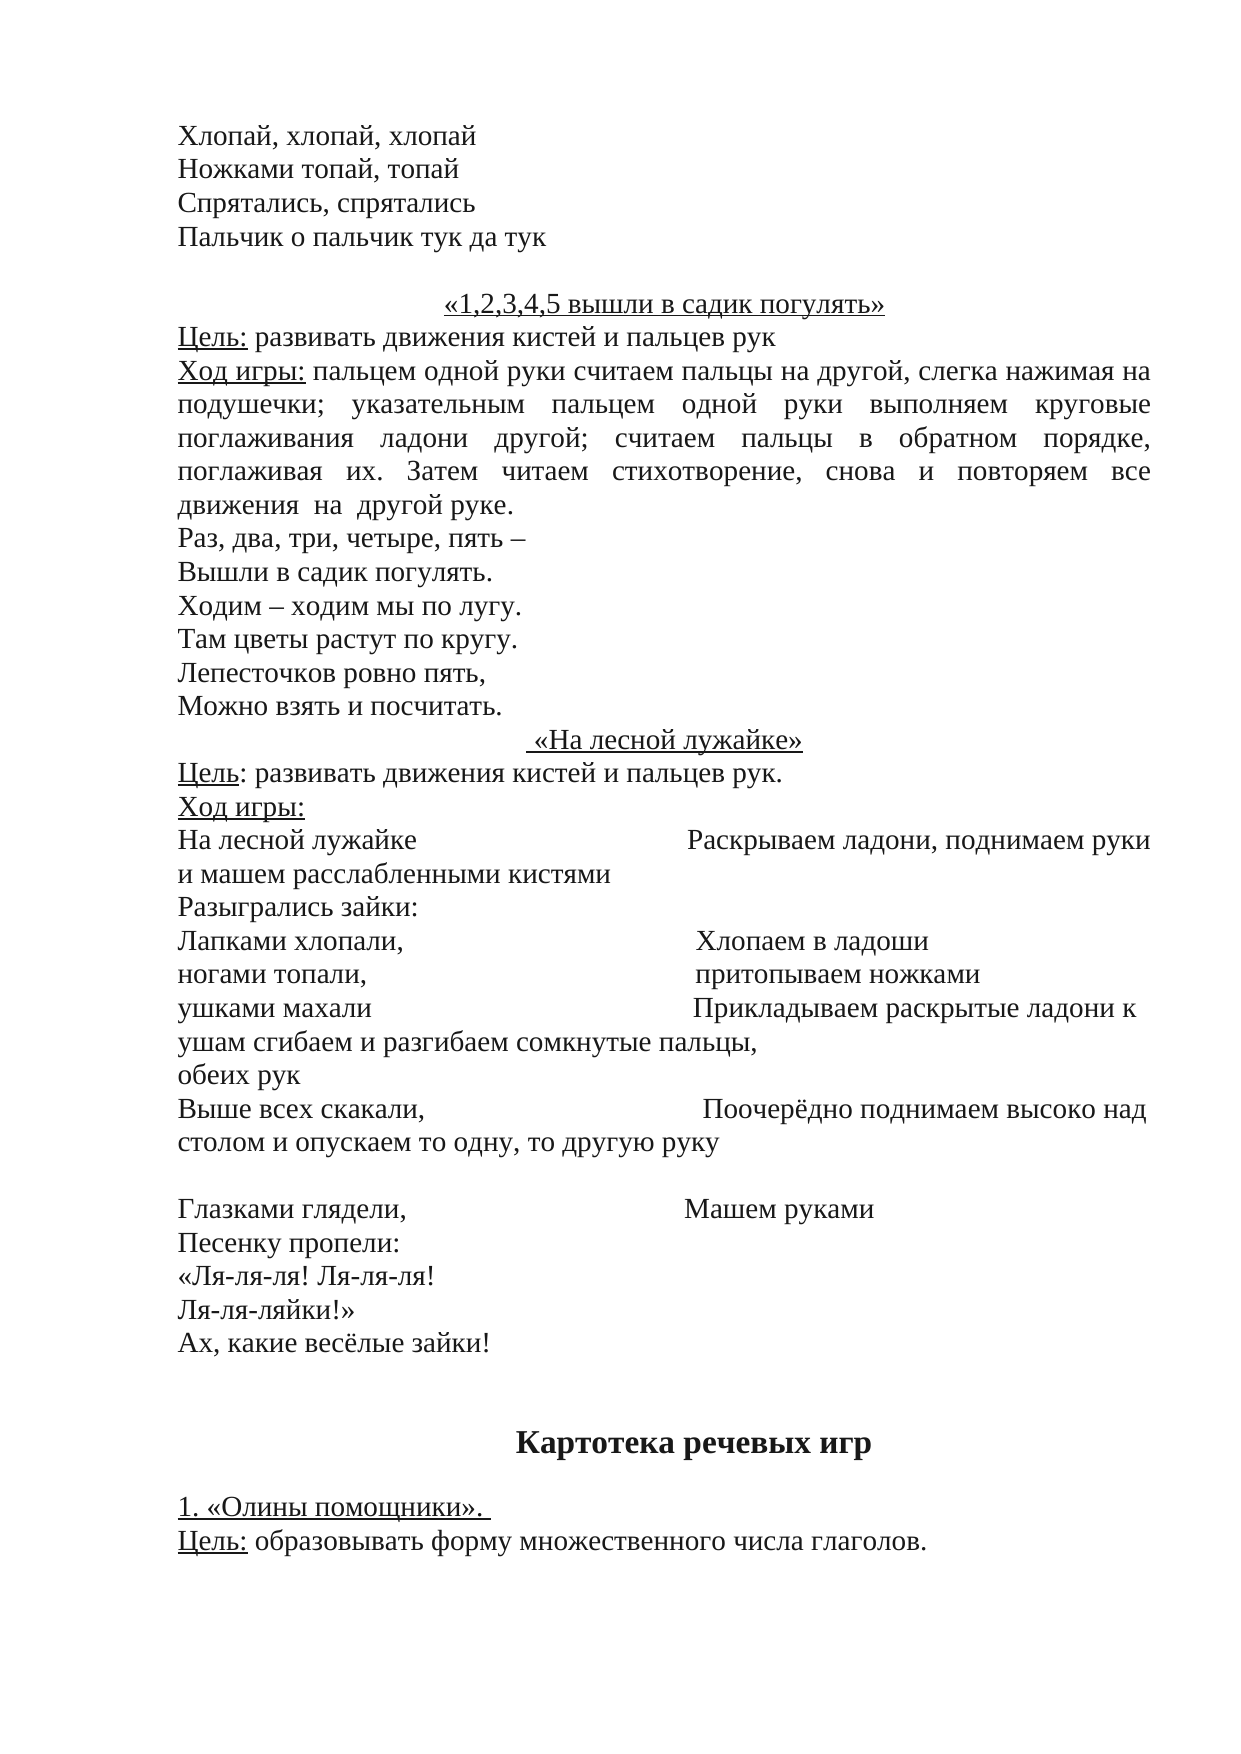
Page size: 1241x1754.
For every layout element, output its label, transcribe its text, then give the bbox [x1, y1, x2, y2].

text Там цветы растут по кругу. [177, 621, 1152, 655]
text «На лесной лужайке» [177, 722, 1152, 755]
text Цель: развивать движения кистей и пальцев рук [177, 319, 1152, 353]
text «1,2,3,4,5 вышли в садик погулять» [177, 286, 1152, 319]
text Выше всех скакали, Поочерёдно поднимаем высоко над столом и опускаем то одну, то другую руку [177, 1091, 1152, 1158]
text Разыгрались зайки: [177, 889, 1152, 923]
text Раз, два, три, четыре, пять – [177, 521, 1152, 554]
text Ход игры: пальцем одной руки считаем пальцы на другой, слегка нажимая на подушечки; указательным пальцем одной руки выполняем круговые поглаживания ладони другой; считаем пальцы в обратном порядке, поглаживая их. Затем читаем стихотворение, снова и повторяем все движения на другой руке. [177, 353, 1152, 521]
text Ходим – ходим мы по лугу. [177, 588, 1152, 621]
text Глазками глядели, Машем руками [177, 1191, 1152, 1225]
text Цель: развивать движения кистей и пальцев рук. [177, 755, 1152, 789]
text Вышли в садик погулять. [177, 554, 1152, 588]
text Лепесточков ровно пять, [177, 655, 1152, 688]
text ногами топали, притопываем ножками ушками махали Прикладываем раскрытые ладони к ушам сгибаем и разгибаем сомкнутые пальцы, [177, 957, 1152, 1057]
text Хлопай, хлопай, хлопай [177, 118, 1152, 152]
text Можно взять и посчитать. [177, 688, 1152, 722]
text Лапками хлопали, Хлопаем в ладоши [177, 923, 1152, 957]
text Картотека речевых игр [236, 1422, 1152, 1460]
text Ход игры: [177, 789, 1152, 822]
text Ножками топай, топай [177, 152, 1152, 185]
text Цель: образовывать форму множественного числа глаголов. [177, 1523, 1152, 1556]
text «Ля-ля-ля! Ля-ля-ля! [177, 1258, 1152, 1292]
text На лесной лужайке Раскрываем ладони, поднимаем руки и машем расслабленными кистями [177, 822, 1152, 889]
text Песенку пропели: [177, 1225, 1152, 1258]
text Ля-ля-ляйки!» [177, 1292, 1152, 1326]
text 1. «Олины помощники». [177, 1489, 1152, 1523]
text Спрятались, спрятались [177, 185, 1152, 219]
text обеих рук [177, 1057, 1152, 1091]
text Ах, какие весёлые зайки! [177, 1326, 1152, 1359]
text Пальчик о пальчик тук да тук [177, 219, 1152, 252]
